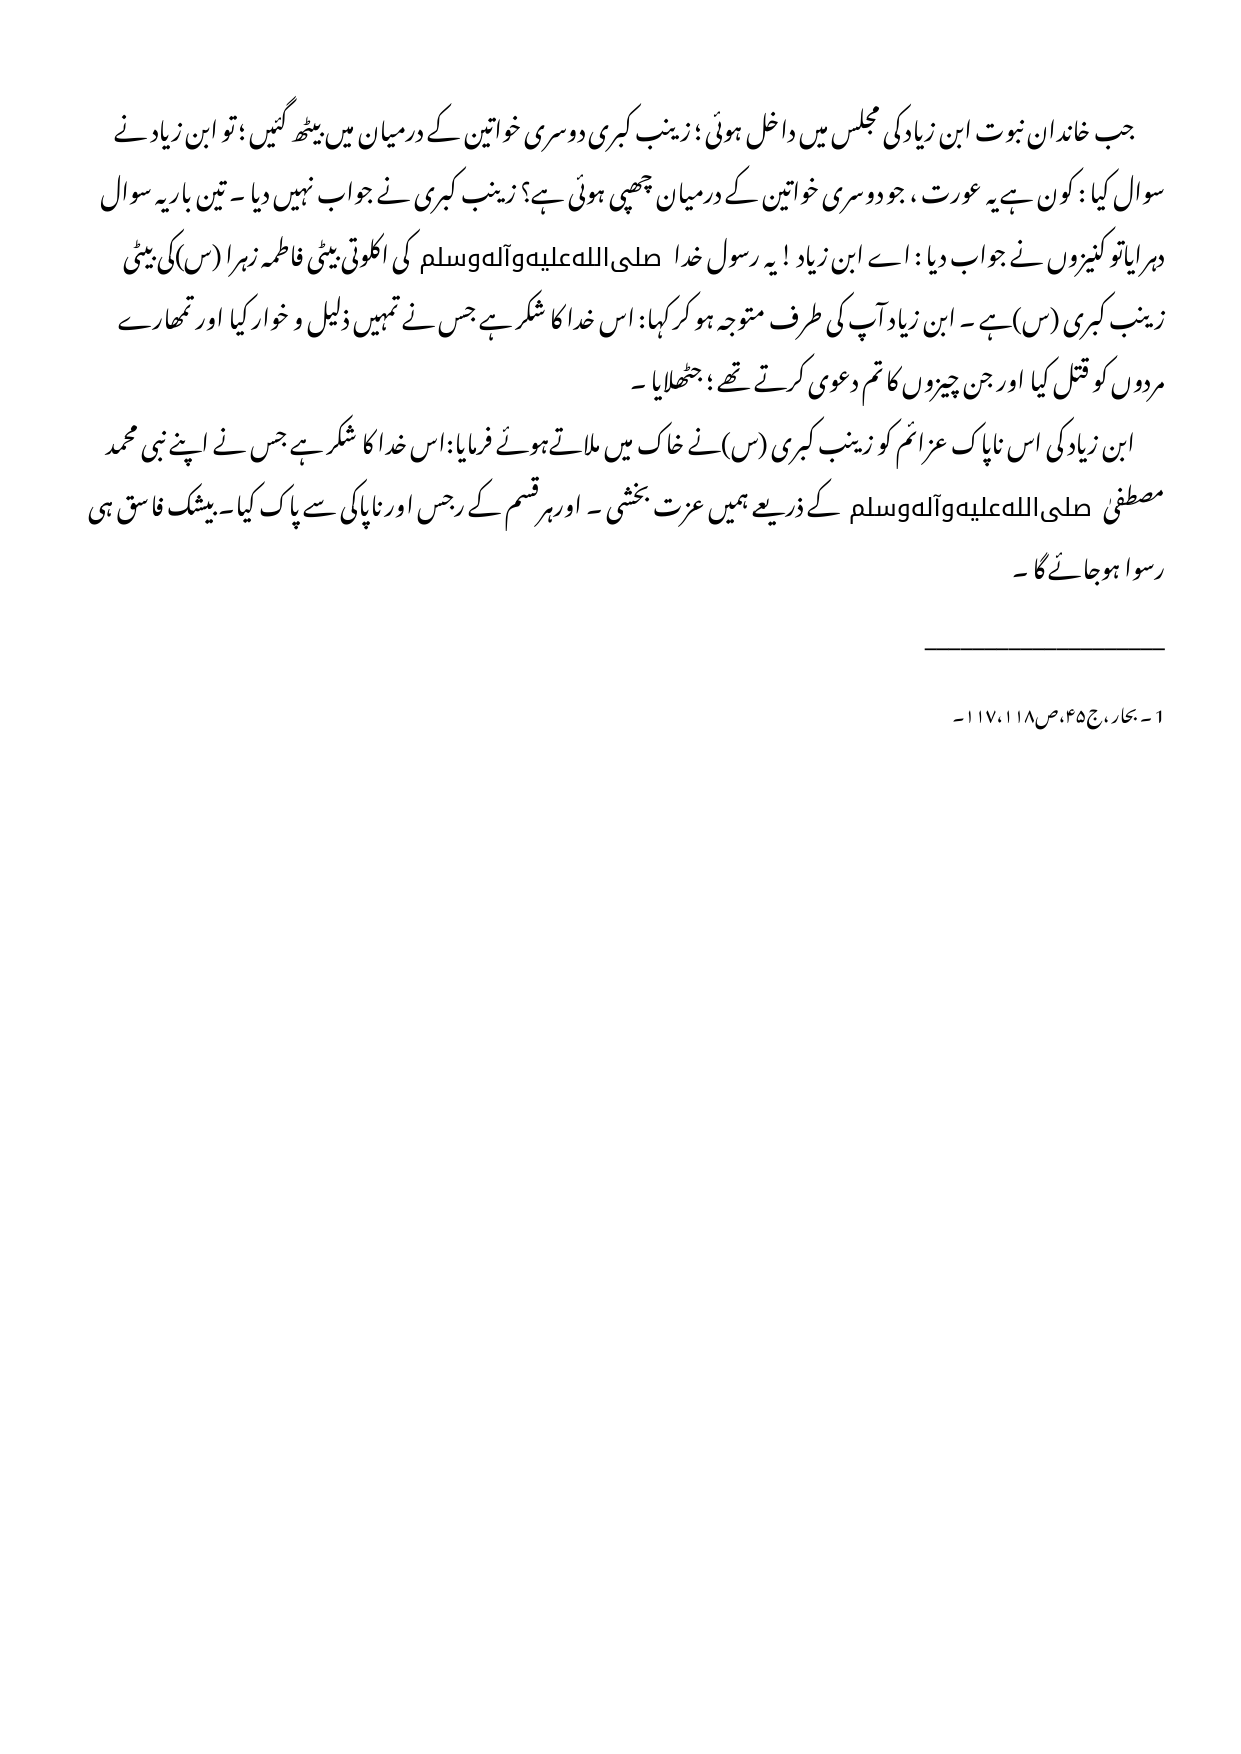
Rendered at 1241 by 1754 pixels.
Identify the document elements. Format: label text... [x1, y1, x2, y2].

text 1 ۔ بحار ،ج۴۵،ص۱۱۷،۱۱۸۔ [75, 687, 1165, 734]
text ابن زیاد کی اس ناپاک عزائم کو زینب کبری (س)نے خاک میں ملاتےہوئے فرمایا:اس خدا کا شکر ہے جس نے اپنے نبی محمد مصطفیٰ صلى‌الله‌عليه‌وآله‌وسلم کے ذریعے ہمیں عزت بخشی ۔ اورہرقسم کے رجس اور ناپاکی سے پاک کیا۔ بیشک فاسق ہی رسوا ہوجائے گا ۔ [75, 407, 1165, 594]
text جب خاندان نبوت ابن زیاد کی مجلس میں داخل ہوئی ؛ زینب کبری دوسری خواتین کے درمیان میں بیٹھ گئیں ؛ تو ابن زیاد نے سوال کیا : کون ہے یہ عورت ، جو دوسری خواتین کے درمیان چھپی ہوئی ہے؟ زینب کبری نے جواب نہیں دیا ۔ تین بار یہ سوال دہرایاتو کنیزوں نے جواب دیا : اے ابن زیاد ! یہ رسول خدا صلى‌الله‌عليه‌وآله‌وسلم کی اکلوتی بیٹی فاطمہ زہرا (س)کی بیٹی زینب کبری (س)ہے ۔ ابن زیاد آپ کی طرف متوجہ ہو کر کہا: اس خدا کا شکر ہے جس نے تمہیں ذلیل و خوار کیا اور تمھارے مردوں کو قتل کیا اور جن چیزوں کا تم دعوی کرتے تھے ؛ جٹھلایا ۔ [75, 94, 1165, 407]
text ____________________ [75, 594, 1165, 662]
